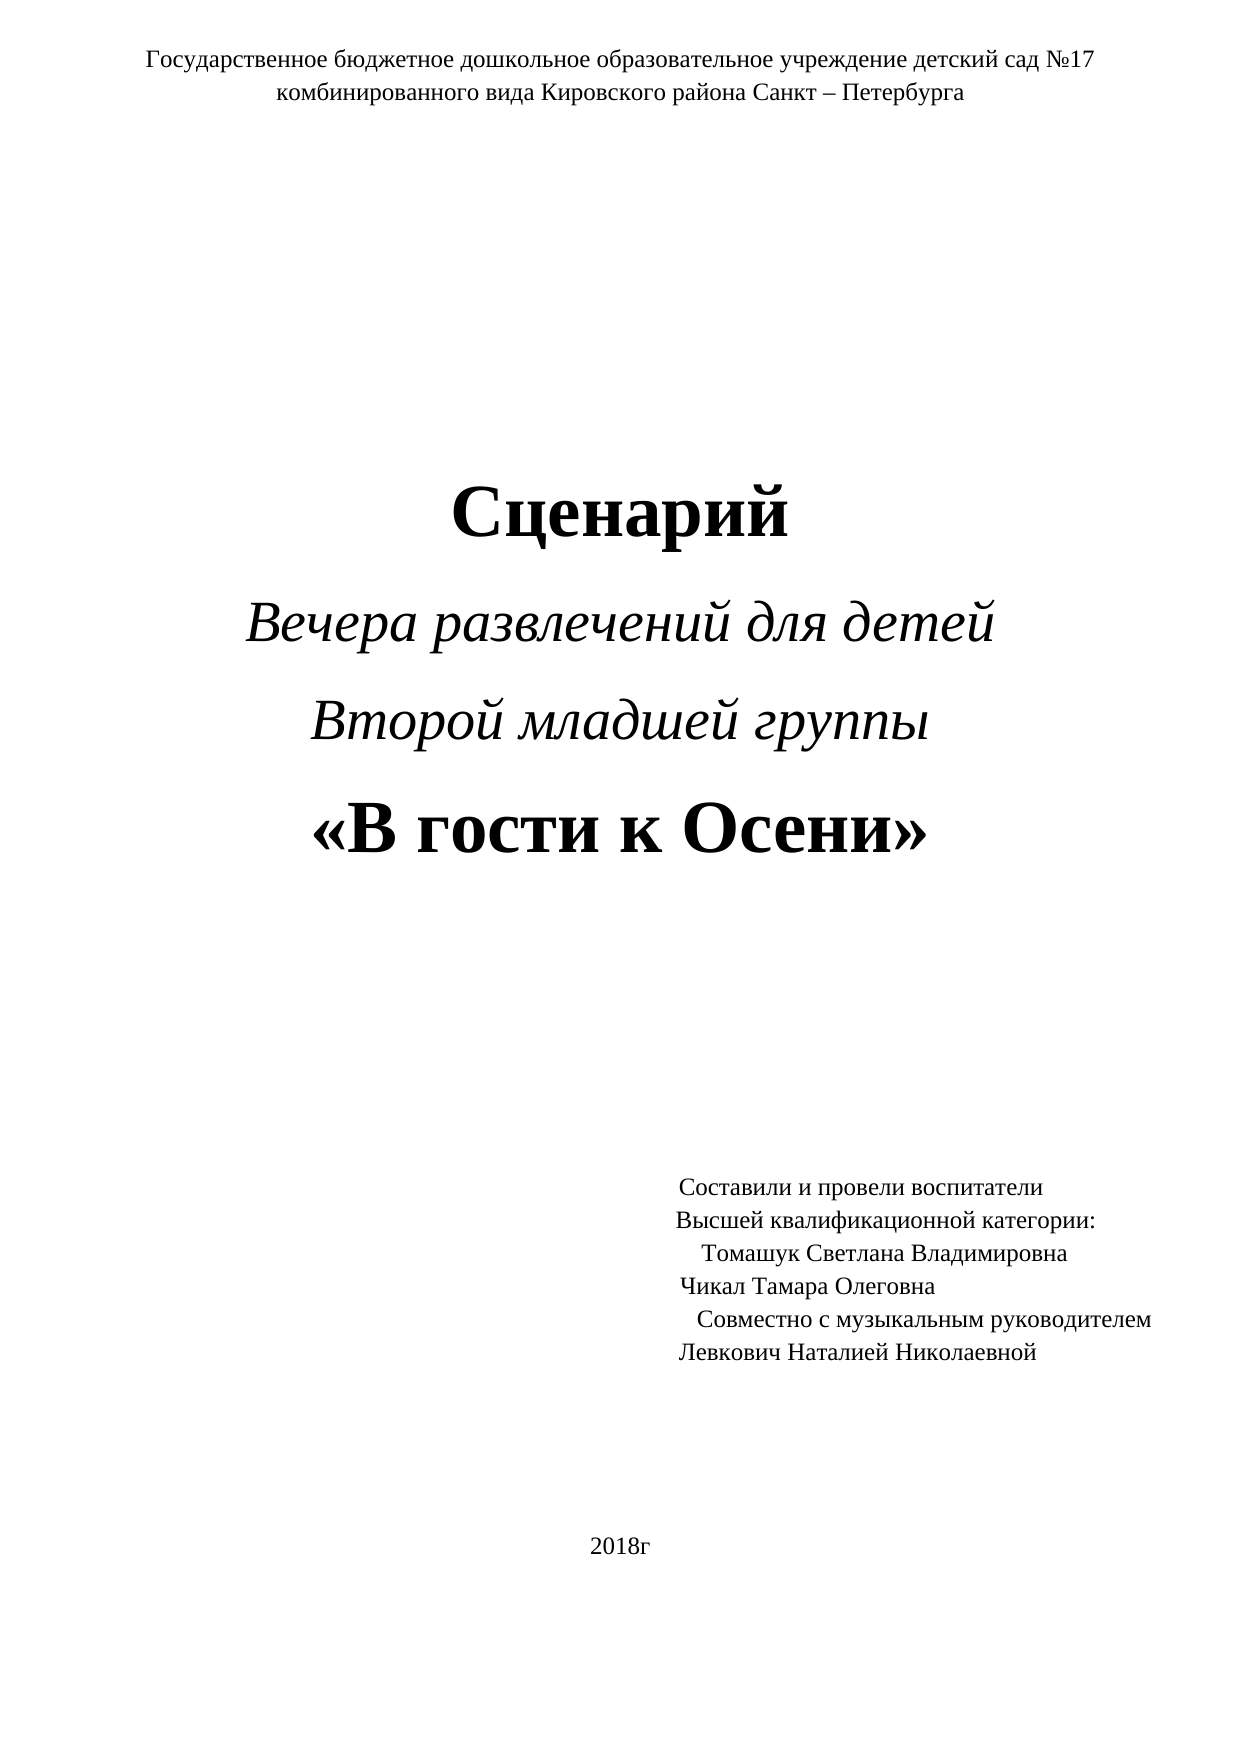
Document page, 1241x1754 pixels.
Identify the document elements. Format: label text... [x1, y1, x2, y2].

text Составили и провели воспитатели [89, 1172, 1152, 1201]
text Сценарий [89, 467, 1152, 553]
text Совместно с музыкальным руководителем [89, 1304, 1152, 1333]
text Томашук Светлана Владимировна [89, 1238, 1152, 1267]
text Вечера развлечений для детей [89, 587, 1152, 654]
text Левкович Наталией Николаевной [89, 1337, 1152, 1366]
text Государственное бюджетное дошкольное образовательное учреждение детский сад №17 комбинированного вида Кировского района Санкт – Петербурга [89, 44, 1152, 106]
text Чикал Тамара Олеговна [89, 1271, 1152, 1299]
text «В гости к Осени» [89, 782, 1152, 869]
text Высшей квалификационной категории: [89, 1205, 1152, 1233]
text Второй младшей группы [89, 684, 1152, 752]
text 2018г [89, 1531, 1152, 1560]
